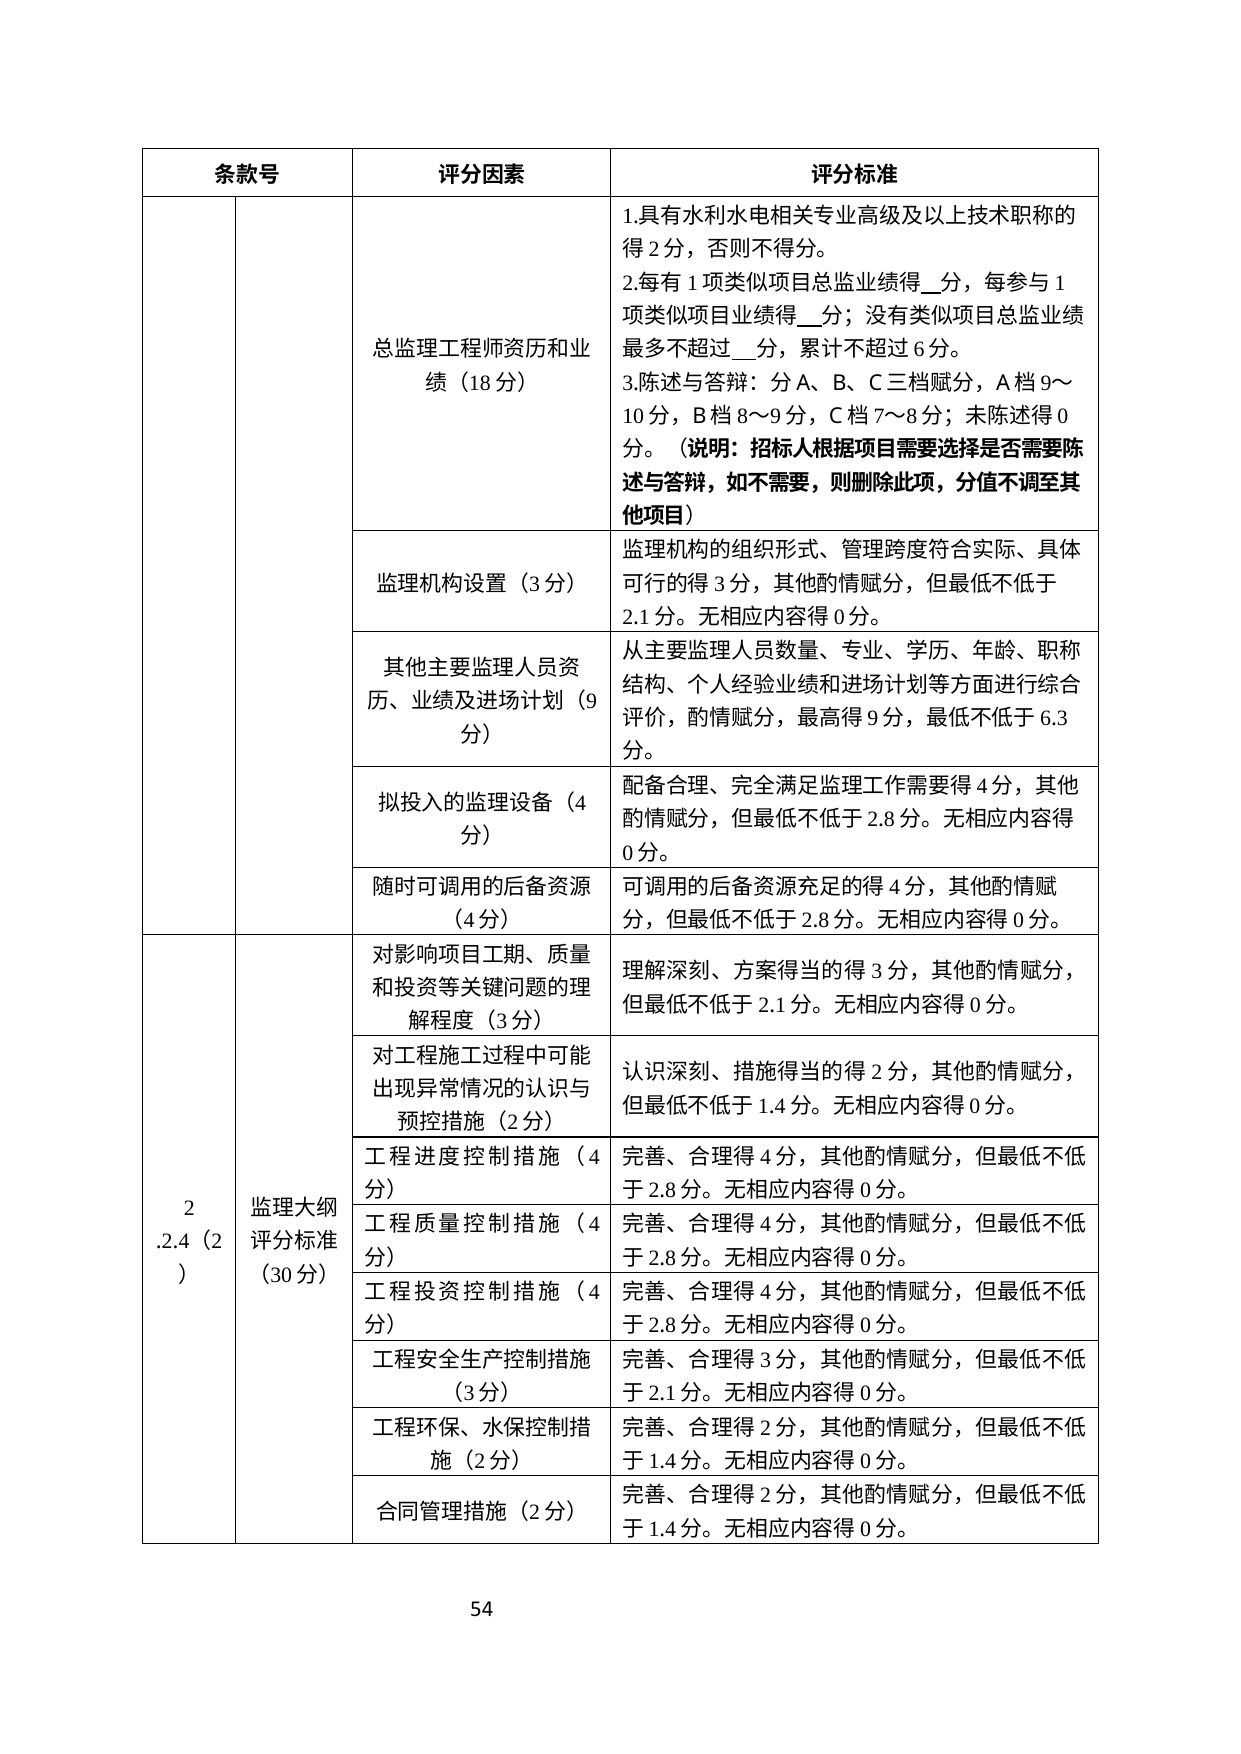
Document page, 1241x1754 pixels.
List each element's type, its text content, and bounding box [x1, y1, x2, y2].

table_cell 1.具有水利水电相关专业高级及以上技术职称的得2分，否则不得分。 2.每有1项类似项目总监业绩得 分，每参与1项类似项目业绩得 分；没有类似项目总监业绩最多不超过 分，累计不超过6分。 3.陈述与答辩：分A、B、C三档赋分，A档9～10分，B档8～9分，C档7～8分；未陈述得0分。（说明：招标人根据项目需要选择是否需要陈述与答辩，如不需要，则删除此项，分值不调至其他项目） [611, 197, 1098, 530]
table_cell 2.2.4（2） [143, 935, 235, 1543]
table_cell 理解深刻、方案得当的得3分，其他酌情赋分，但最低不低于 2.1分。无相应内容得0分。 [611, 935, 1098, 1035]
table_cell 完善、合理得4分，其他酌情赋分，但最低不低于2.8分。无相应内容得0分。 [611, 1205, 1098, 1272]
table_cell 对工程施工过程中可能出现异常情况的认识与预控措施（2分） [353, 1036, 610, 1136]
table_cell 监理机构设置（3分） [353, 531, 610, 631]
table_header 评分因素 [353, 149, 610, 196]
table_cell 配备合理、完全满足监理工作需要得4分，其他酌情赋分，但最低不低于2.8分。无相应内容得0分。 [611, 767, 1098, 867]
table_cell 完善、合理得2分，其他酌情赋分，但最低不低于1.4分。无相应内容得0分。 [611, 1476, 1098, 1543]
table_cell 工程环保、水保控制措施（2分） [353, 1408, 610, 1475]
table_cell 完善、合理得4分，其他酌情赋分，但最低不低于2.8分。无相应内容得0分。 [611, 1273, 1098, 1339]
table_cell 工程投资控制措施（4分） [353, 1273, 610, 1339]
table_cell 完善、合理得2分，其他酌情赋分，但最低不低于1.4分。无相应内容得0分。 [611, 1408, 1098, 1475]
table_cell 工程进度控制措施（4分） [353, 1138, 610, 1204]
table_cell 对影响项目工期、质量和投资等关键问题的理解程度（3分） [353, 935, 610, 1035]
table_cell 认识深刻、措施得当的得2分，其他酌情赋分，但最低不低于1.4分。无相应内容得0分。 [611, 1036, 1098, 1136]
table_cell 工程质量控制措施（4分） [353, 1205, 610, 1272]
table_cell 拟投入的监理设备（4分） [353, 767, 610, 867]
table_cell 完善、合理得3分，其他酌情赋分，但最低不低于2.1分。无相应内容得0分。 [611, 1341, 1098, 1407]
table_cell 可调用的后备资源充足的得4分，其他酌情赋分，但最低不低于2.8分。无相应内容得0分。 [611, 868, 1098, 934]
table_header 评分标准 [611, 149, 1098, 196]
table_cell 合同管理措施（2分） [353, 1476, 610, 1543]
table_header 条款号 [143, 149, 352, 196]
table_cell 其他主要监理人员资历、业绩及进场计划（9分） [353, 632, 610, 766]
table_cell 随时可调用的后备资源（4分） [353, 868, 610, 934]
table_cell 总监理工程师资历和业绩（18分） [353, 197, 610, 530]
table_cell 从主要监理人员数量、专业、学历、年龄、职称结构、个人经验业绩和进场计划等方面进行综合评价，酌情赋分，最高得9分，最低不低于6.3分。 [611, 632, 1098, 766]
table_cell 监理大纲评分标准（30分） [236, 935, 352, 1543]
table_cell 工程安全生产控制措施（3分） [353, 1341, 610, 1407]
table_cell 监理机构的组织形式、管理跨度符合实际、具体可行的得3分，其他酌情赋分，但最低不低于2.1分。无相应内容得0分。 [611, 531, 1098, 631]
table_cell 完善、合理得4分，其他酌情赋分，但最低不低于2.8分。无相应内容得0分。 [611, 1138, 1098, 1204]
